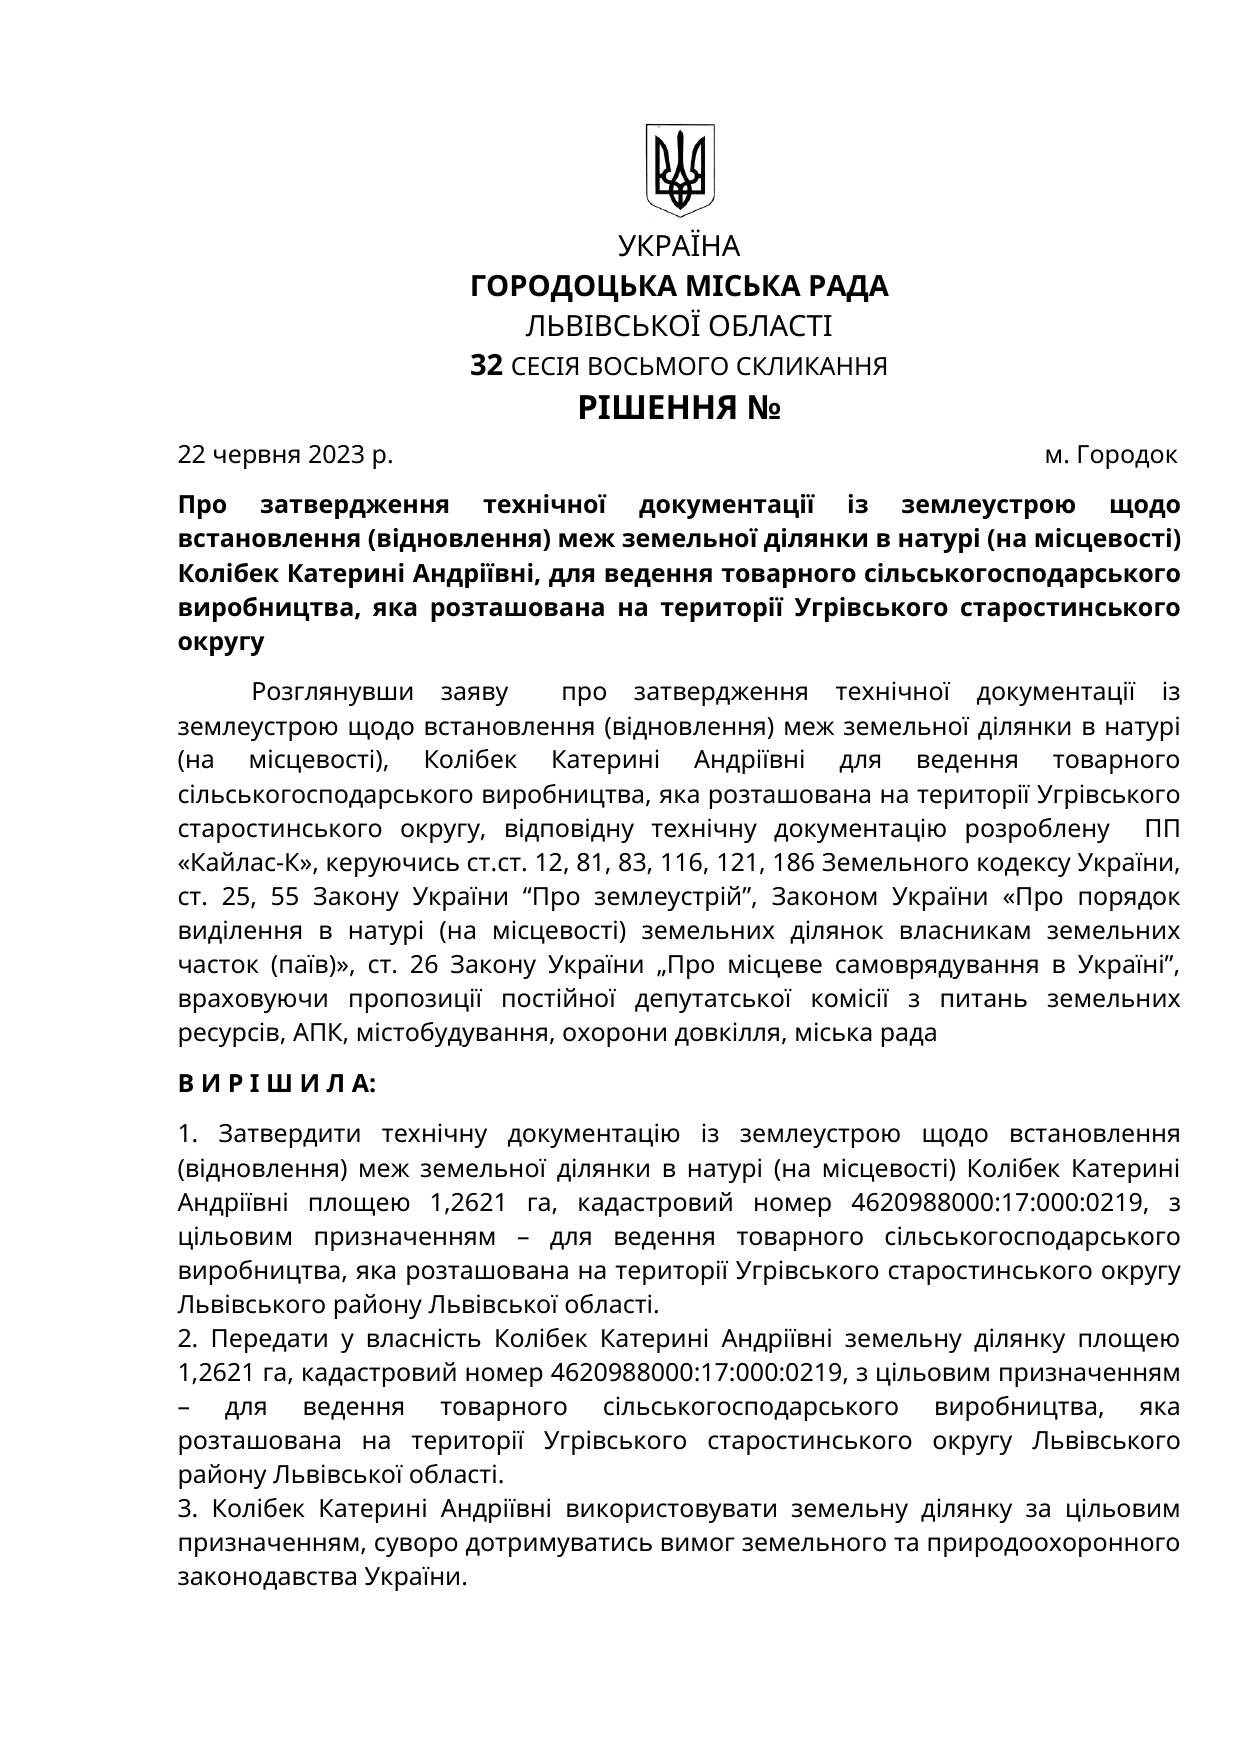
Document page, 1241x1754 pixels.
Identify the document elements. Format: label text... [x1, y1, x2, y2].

text 32 сесія восьмого скликання [177, 344, 1181, 384]
text Про затвердження технічної документації із землеустрою щодо встановлення (відновлення) меж земельної ділянки в натурі (на місцевості) Колібек Катерині Андріївні, для ведення товарного сільськогосподарського виробництва, яка розташована на території Угрівського старостинського округу [177, 487, 1182, 657]
text 22 червня 2023 р. м. Городок [177, 436, 1181, 470]
text РІШЕННЯ № [177, 384, 1181, 429]
text 3. Колібек Катерині Андріївні використовувати земельну ділянку за цільовим призначенням, суворо дотримуватись вимог земельного та природоохоронного законодавства України. [177, 1491, 1182, 1593]
text Розглянувши заяву про затвердження технічної документації із землеустрою щодо встановлення (відновлення) меж земельної ділянки в натурі (на місцевості), Колібек Катерині Андріївні для ведення товарного сільськогосподарського виробництва, яка розташована на території Угрівського старостинського округу, відповідну технічну документацію розроблену ПП «Кайлас-К», керуючись ст.ст. 12, 81, 83, 116, 121, 186 Земельного кодексу України, ст. 25, 55 Закону України “Про землеустрій”, Законом України «Про порядок виділення в натурі (на місцевості) земельних ділянок власникам земельних часток (паїв)», ст. 26 Закону України „Про місцеве самоврядування в Україні”, враховуючи пропозиції постійної депутатської комісії з питань земельних ресурсів, АПК, містобудування, охорони довкілля, міська рада [177, 674, 1182, 1049]
text 1. Затвердити технічну документацію із землеустрою щодо встановлення (відновлення) меж земельної ділянки в натурі (на місцевості) Колібек Катерині Андріївні площею 1,2621 га, кадастровий номер 4620988000:17:000:0219, з цільовим призначенням – для ведення товарного сільськогосподарського виробництва, яка розташована на території Угрівського старостинського округу Львівського району Львівської області. [177, 1116, 1182, 1321]
text УКРАЇНА [177, 225, 1181, 265]
picture [633, 118, 726, 222]
text 2. Передати у власність Колібек Катерині Андріївні земельну ділянку площею 1,2621 га, кадастровий номер 4620988000:17:000:0219, з цільовим призначенням – для ведення товарного сільськогосподарського виробництва, яка розташована на території Угрівського старостинського округу Львівського району Львівської області. [177, 1321, 1182, 1491]
text ЛЬВІВСЬКОЇ ОБЛАСТІ [177, 305, 1181, 344]
text ГОРОДОЦЬКА МІСЬКА РАДА [177, 265, 1181, 305]
text В И Р І Ш И Л А: [177, 1065, 1182, 1099]
